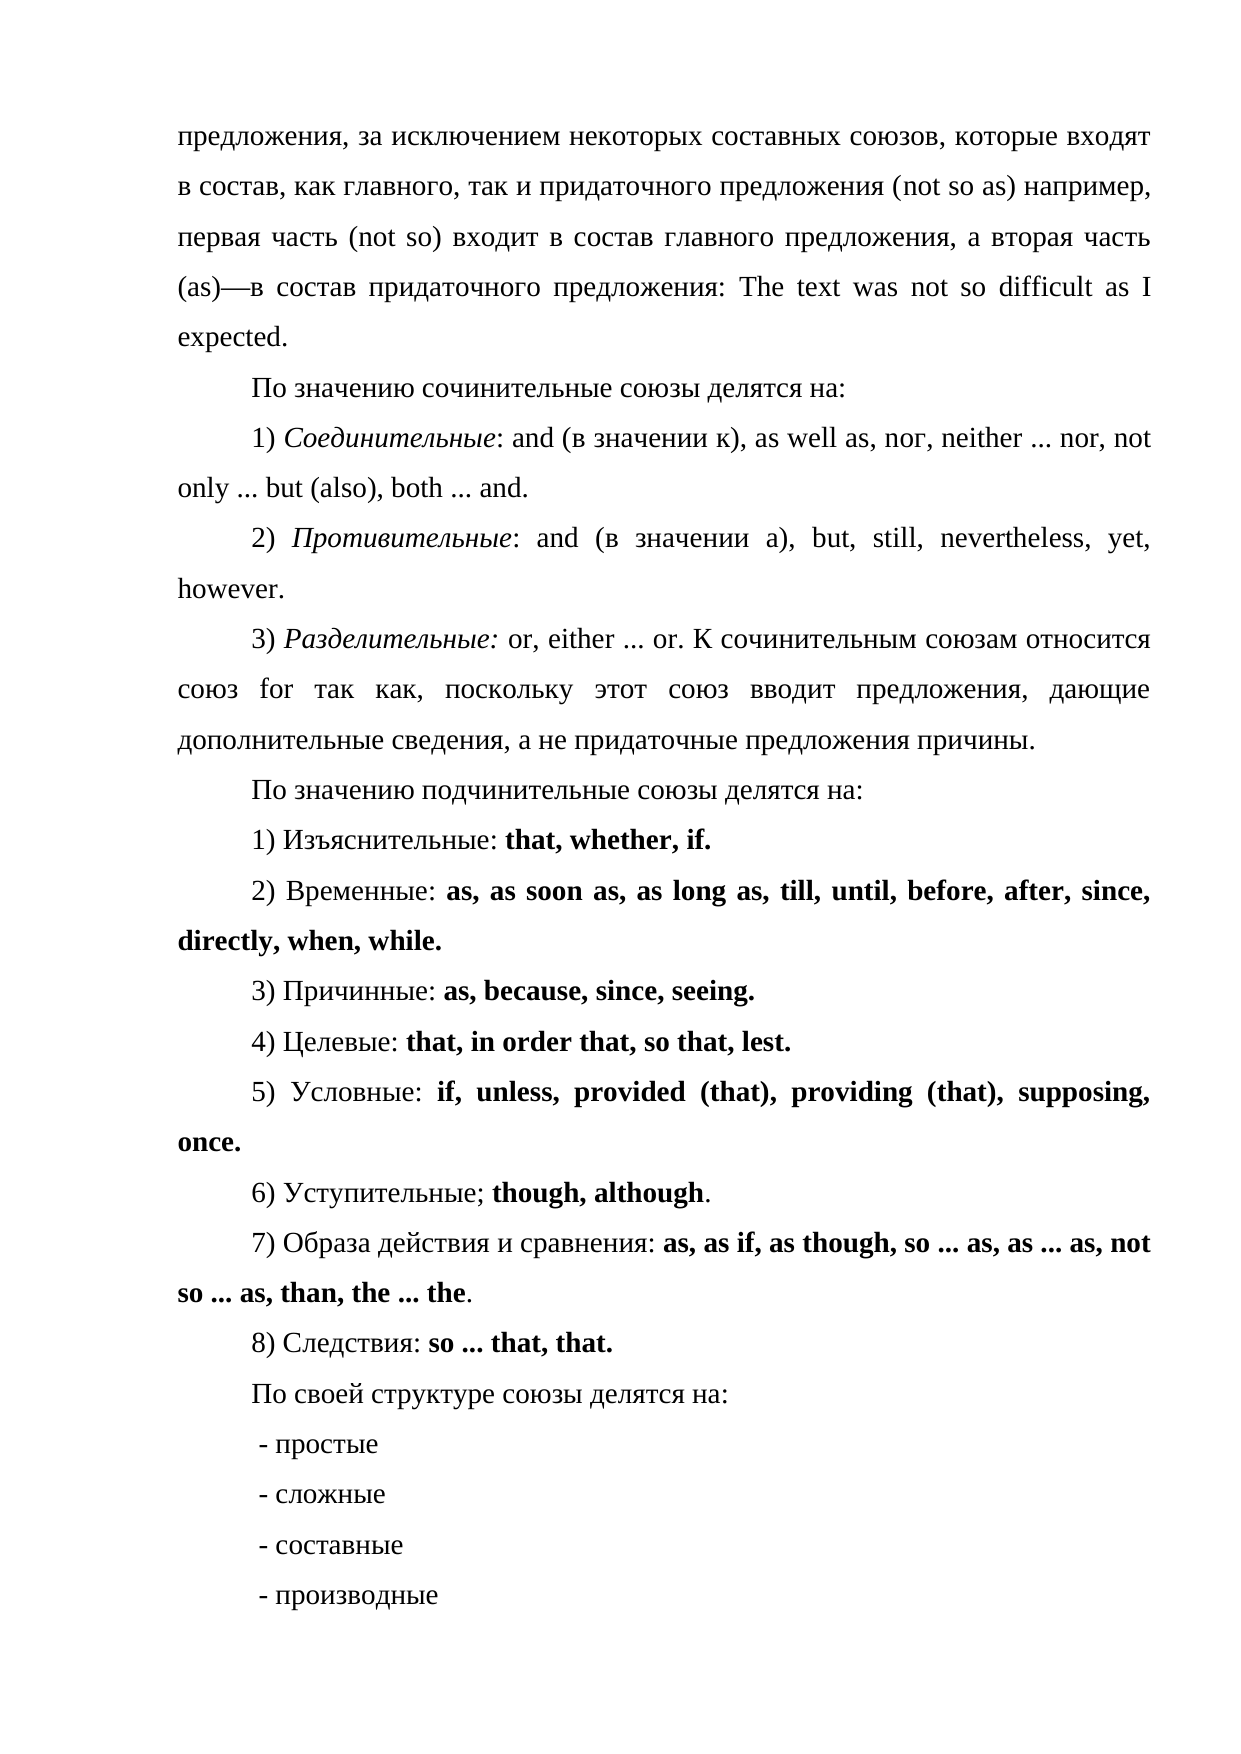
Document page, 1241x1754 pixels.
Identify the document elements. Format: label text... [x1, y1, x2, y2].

text По своей структуре союзы делятся на: [177, 1376, 1152, 1409]
text 2) Временные: as, as soon as, as long as, till, until, before, after, since, directly, when, while. [177, 873, 1152, 957]
text 3) Разделительные: or, either ... or. К сочинительным союзам относится союз for так как, поскольку этот союз вводит предложения, дающие дополнительные сведения, а не придаточные предложения причины. [177, 621, 1152, 755]
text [177, 118, 1152, 353]
text 3) Причинные: as, because, since, seeing. [177, 973, 1152, 1007]
text 8) Следствия: so ... that, that. [177, 1326, 1152, 1359]
text По значению подчинительные союзы делятся на: [177, 772, 1152, 806]
text - простые [177, 1426, 1152, 1460]
text 1) Соединительные: and (в значении к), as well as, nог, neither ... nor, not only ... but (also), both ... and. [177, 420, 1152, 504]
text 1) Изъяснительные: that, whether, if. [177, 822, 1152, 856]
text 6) Уступительные; though, although. [177, 1175, 1152, 1208]
text - производные [177, 1577, 1152, 1611]
text 4) Целевые: that, in order that, so that, lest. [177, 1024, 1152, 1057]
text По значению сочинительные союзы делятся на: [177, 370, 1152, 403]
text 2) Противительные: and (в значении a), but, still, nevertheless, yet, however. [177, 521, 1152, 604]
text - сложные [177, 1477, 1152, 1510]
text 5) Условные: if, unless, provided (that), providing (that), supposing, once. [177, 1074, 1152, 1158]
text - составные [177, 1527, 1152, 1560]
text 7) Образа действия и сравнения: as, as if, as though, so ... as, as ... as, not so ... as, than, the ... the. [177, 1225, 1152, 1309]
